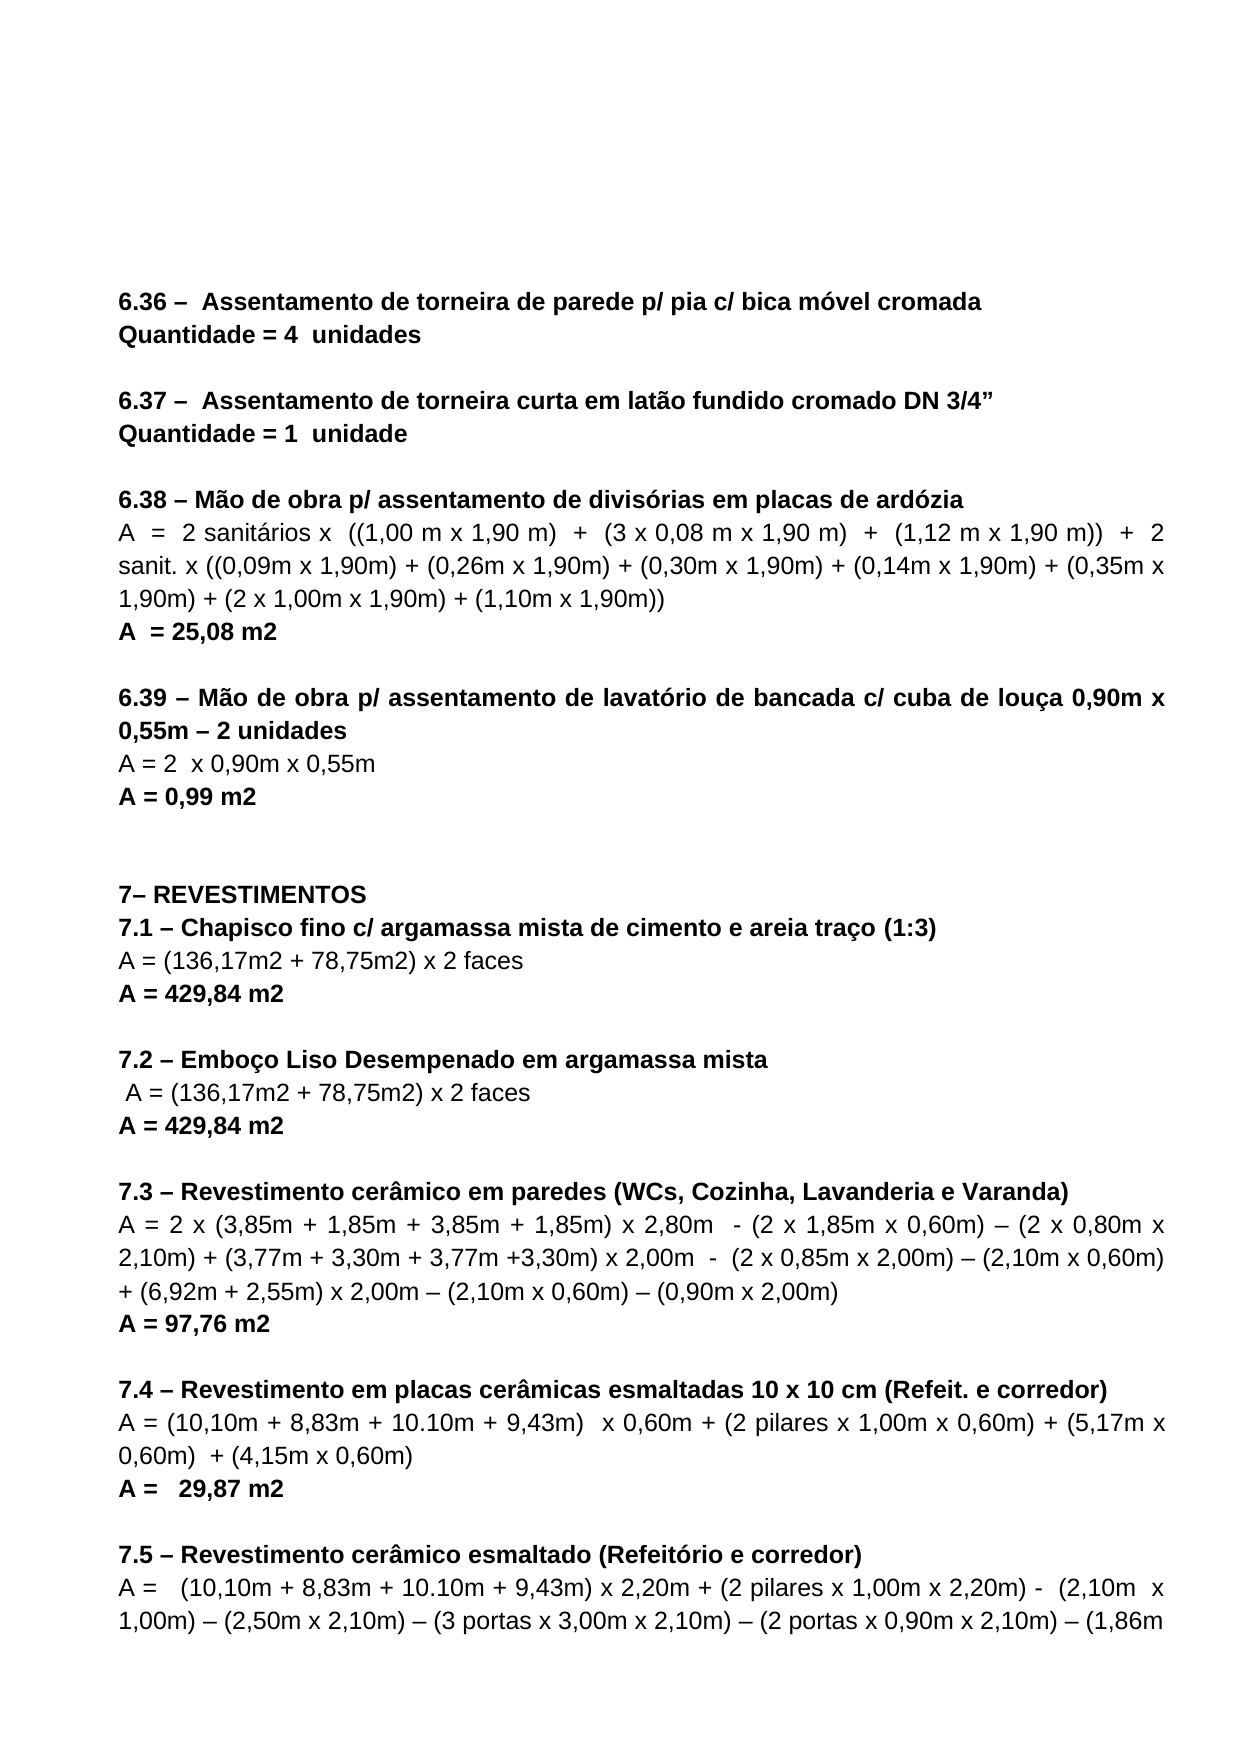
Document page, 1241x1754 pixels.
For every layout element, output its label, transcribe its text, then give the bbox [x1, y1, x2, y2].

text A = (136,17m2 + 78,75m2) x 2 faces [118, 1078, 1167, 1107]
text A = 2 sanitários x ((1,00 m x 1,90 m) + (3 x 0,08 m x 1,90 m) + (1,12 m x 1,90 m)) + 2 sanit. x ((0,09m x 1,90m) + (0,26m x 1,90m) + (0,30m x 1,90m) + (0,14m x 1,90m) + (0,35m x 1,90m) + (2 x 1,00m x 1,90m) + (1,10m x 1,90m)) [118, 518, 1167, 613]
text A = 25,08 m2 [118, 617, 1167, 646]
text Quantidade = 4 unidades [118, 320, 1167, 348]
text A = 2 x 0,90m x 0,55m [118, 749, 1167, 778]
text 7.2 – Emboço Liso Desempenado em argamassa mista [118, 1045, 1167, 1074]
text 7.4 – Revestimento em placas cerâmicas esmaltadas 10 x 10 cm (Refeit. e corredor) [118, 1375, 1167, 1403]
text 7– REVESTIMENTOS [118, 880, 1167, 909]
text 6.37 – Assentamento de torneira curta em latão fundido cromado DN 3/4” [118, 386, 1167, 414]
text A = 429,84 m2 [118, 1111, 1167, 1140]
text Quantidade = 1 unidade [118, 419, 1167, 447]
text A = 29,87 m2 [118, 1474, 1167, 1502]
text A = 0,99 m2 [118, 782, 1167, 811]
text A = (136,17m2 + 78,75m2) x 2 faces [118, 946, 1167, 975]
text 6.39 – Mão de obra p/ assentamento de lavatório de bancada c/ cuba de louça 0,90m x 0,55m – 2 unidades [118, 683, 1167, 745]
text A = 429,84 m2 [118, 979, 1167, 1008]
text 7.1 – Chapisco fino c/ argamassa mista de cimento e areia traço (1:3) [118, 913, 1167, 942]
text A = (10,10m + 8,83m + 10.10m + 9,43m) x 0,60m + (2 pilares x 1,00m x 0,60m) + (5,17m x 0,60m) + (4,15m x 0,60m) [118, 1408, 1167, 1469]
text A = (10,10m + 8,83m + 10.10m + 9,43m) x 2,20m + (2 pilares x 1,00m x 2,20m) - (2,10m x 1,00m) – (2,50m x 2,10m) – (3 portas x 3,00m x 2,10m) – (2 portas x 0,90m x 2,10m) – (1,86m [118, 1573, 1167, 1634]
text 7.5 – Revestimento cerâmico esmaltado (Refeitório e corredor) [118, 1540, 1167, 1568]
text 7.3 – Revestimento cerâmico em paredes (WCs, Cozinha, Lavanderia e Varanda) [118, 1177, 1167, 1206]
text 6.36 – Assentamento de torneira de parede p/ pia c/ bica móvel cromada [118, 287, 1167, 315]
text A = 2 x (3,85m + 1,85m + 3,85m + 1,85m) x 2,80m - (2 x 1,85m x 0,60m) – (2 x 0,80m x 2,10m) + (3,77m + 3,30m + 3,77m +3,30m) x 2,00m - (2 x 0,85m x 2,00m) – (2,10m x 0,60m) + (6,92m + 2,55m) x 2,00m – (2,10m x 0,60m) – (0,90m x 2,00m) [118, 1210, 1167, 1305]
text A = 97,76 m2 [118, 1309, 1167, 1338]
text 6.38 – Mão de obra p/ assentamento de divisórias em placas de ardózia [118, 485, 1167, 513]
